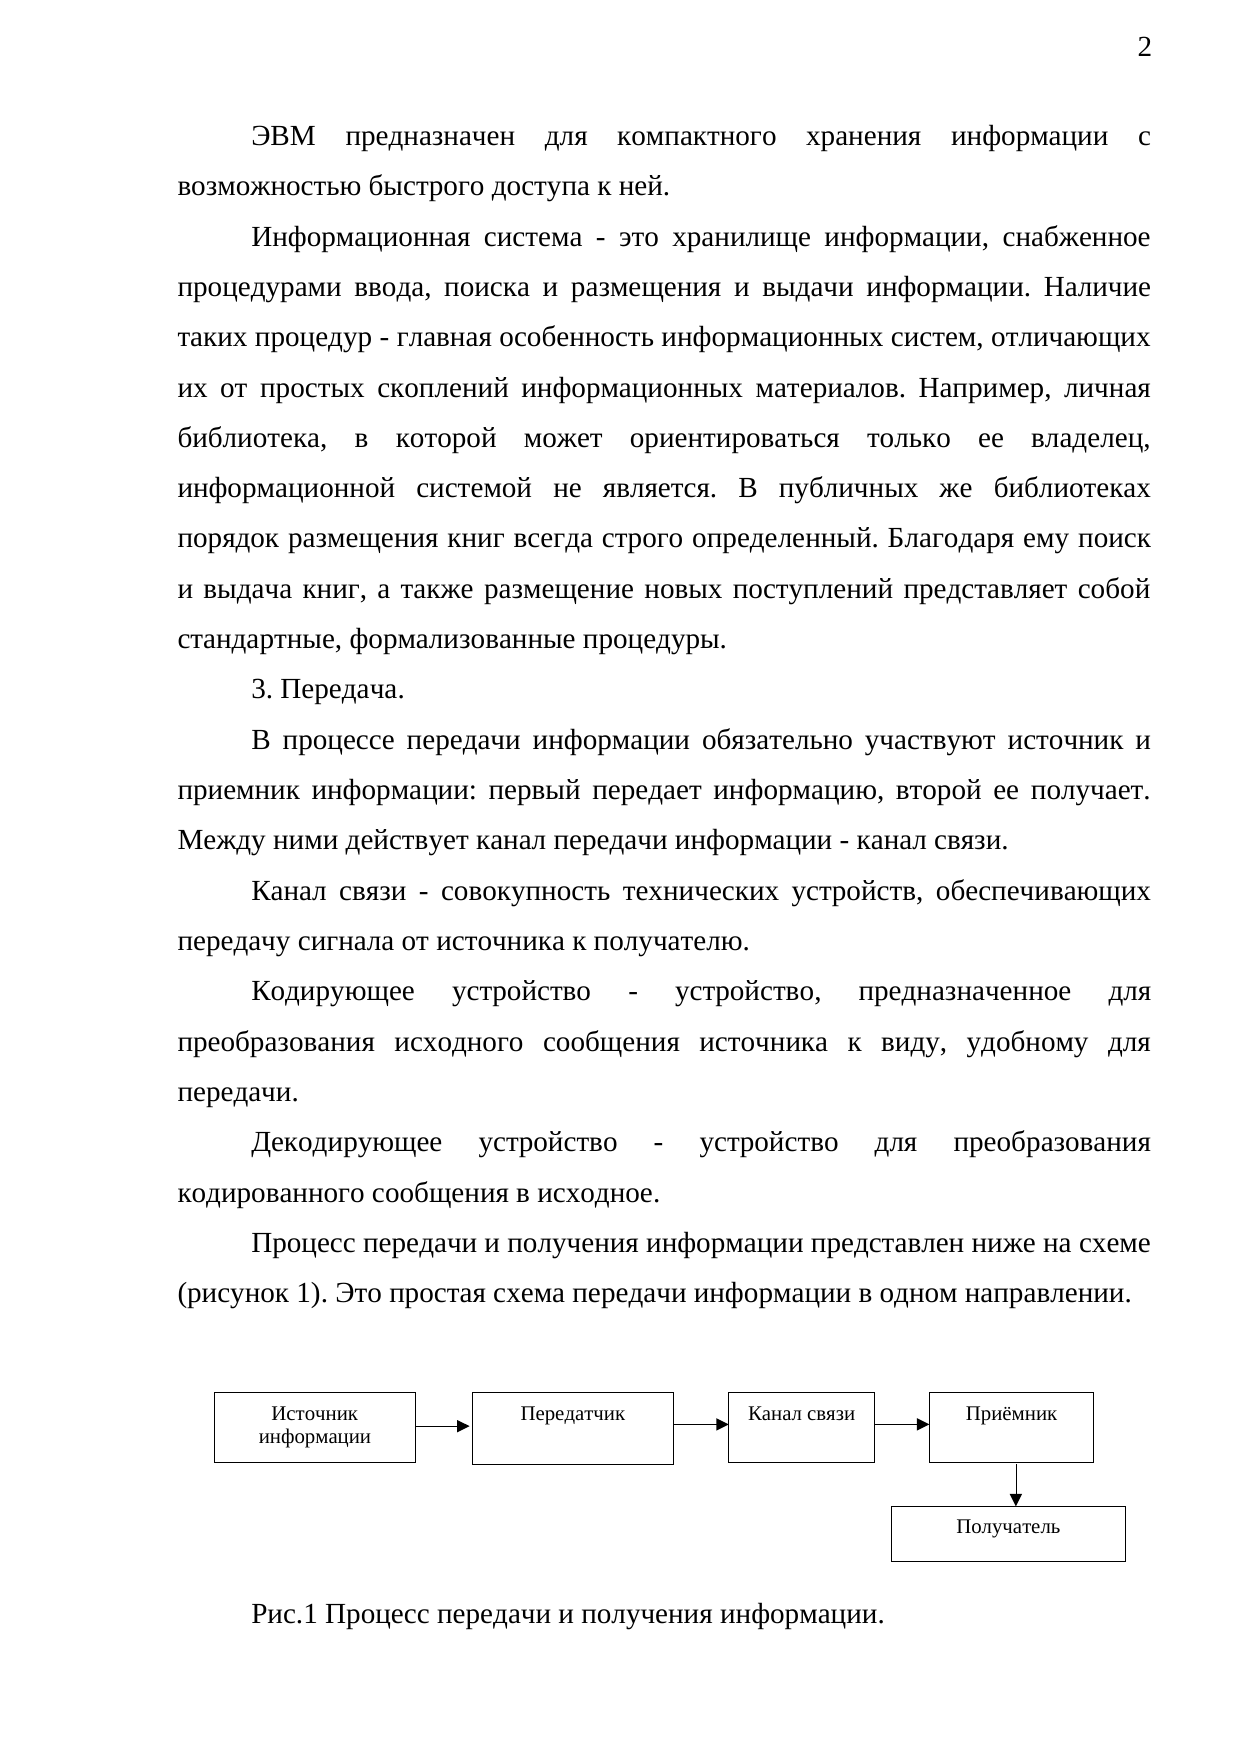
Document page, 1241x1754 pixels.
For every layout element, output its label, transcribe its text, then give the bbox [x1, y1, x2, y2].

text Рис.1 Процесс передачи и получения информации. [177, 1376, 1152, 1629]
text Канал связи - совокупность технических устройств, обеспечивающих передачу сигнала от источника к получателю. [177, 873, 1152, 957]
text Декодирующее устройство - устройство для преобразования кодированного сообщения в исходное. [177, 1124, 1152, 1208]
text Информационная система - это хранилище информации, снабженное процедурами ввода, поиска и размещения и выдачи информации. Наличие таких процедур - главная особенность информационных систем, отличающих их от простых скоплений информационных материалов. Например, личная библиотека, в которой может ориентироваться только ее владелец, информационной системой не является. В публичных же библиотеках порядок размещения книг всегда строго определенный. Благодаря ему поиск и выдача книг, а также размещение новых поступлений представляет собой стандартные, формализованные процедуры. [177, 219, 1152, 655]
text В процессе передачи информации обязательно участвуют источник и приемник информации: первый передает информацию, второй ее получает. Между ними действует канал передачи информации - канал связи. [177, 722, 1152, 856]
text Кодирующее устройство - устройство, предназначенное для преобразования исходного сообщения источника к виду, удобному для передачи. [177, 973, 1152, 1108]
text Процесс передачи и получения информации представлен ниже на схеме (рисунок 1). Это простая схема передачи информации в одном направлении. [177, 1225, 1152, 1309]
text ЭВМ предназначен для компактного хранения информации с возможностью быстрого доступа к ней. [177, 118, 1152, 202]
text 3. Передача. [177, 672, 1152, 705]
